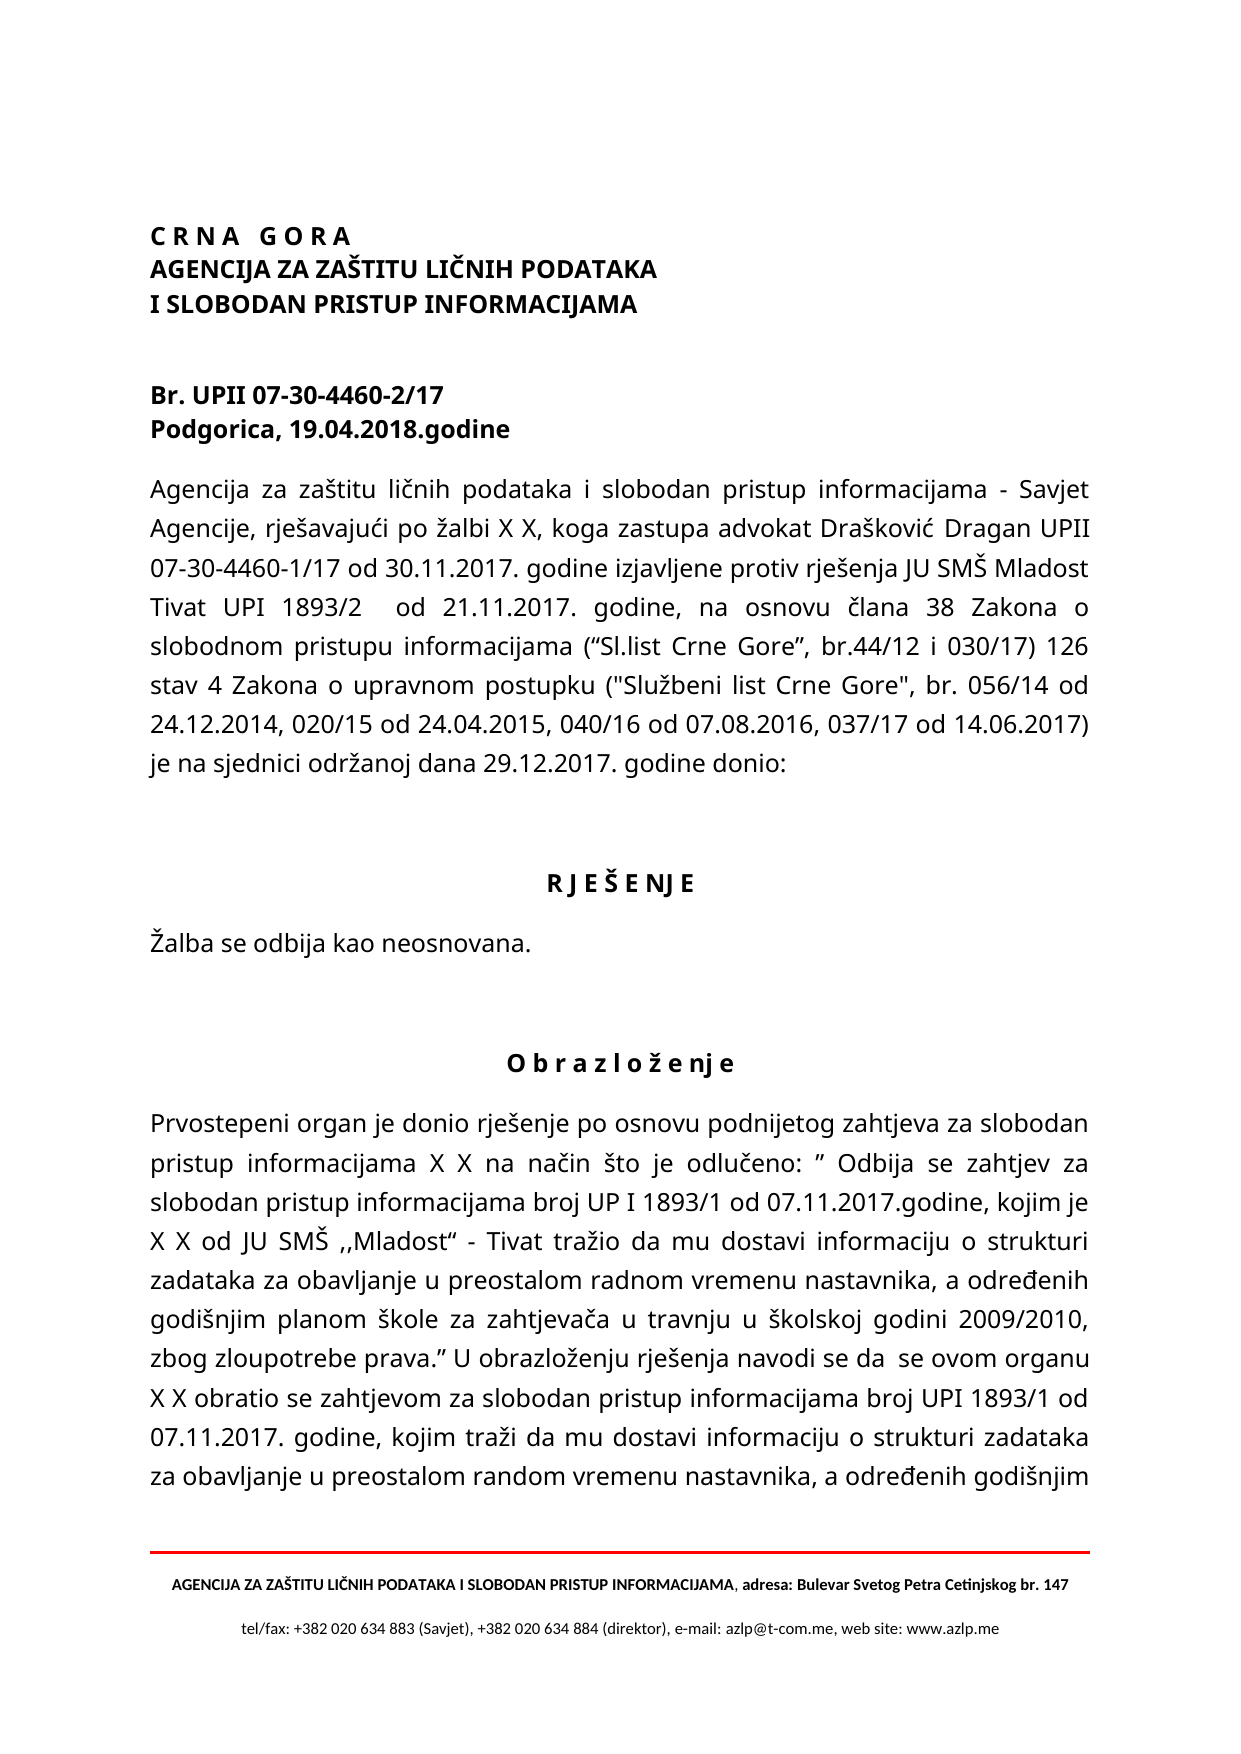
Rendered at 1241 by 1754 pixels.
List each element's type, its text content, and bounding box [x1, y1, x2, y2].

text Žalba se odbija kao neosnovana. [150, 926, 1090, 960]
text AGENCIJA ZA ZAŠTITU LIČNIH PODATAKA [150, 252, 1090, 286]
text Br. UPII 07-30-4460-2/17 [150, 378, 1090, 412]
text Podgorica, 19.04.2018.godine [150, 412, 1090, 446]
text Agencija za zaštitu ličnih podataka i slobodan pristup informacijama - Savjet Agencije, rješavajući po žalbi X X, koga zastupa advokat Drašković Dragan UPII 07-30-4460-1/17 od 30.11.2017. godine izjavljene protiv rješenja JU SMŠ Mladost Tivat UPI 1893/2 od 21.11.2017. godine, na osnovu člana 38 Zakona o slobodnom pristupu informacijama (“Sl.list Crne Gore”, br.44/12 i 030/17) 126 stav 4 Zakona o upravnom postupku ("Službeni list Crne Gore", br. 056/14 od 24.12.2014, 020/15 od 24.04.2015, 040/16 od 07.08.2016, 037/17 od 14.06.2017) je na sjednici održanoj dana 29.12.2017. godine donio: [150, 472, 1090, 780]
text O b r a z l o ž e nj e [150, 1046, 1090, 1080]
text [150, 1106, 1090, 1493]
text I SLOBODAN PRISTUP INFORMACIJAMA [150, 286, 1090, 320]
text R J E Š E NJ E [150, 866, 1090, 900]
text C R N A G O R A [150, 218, 1090, 252]
